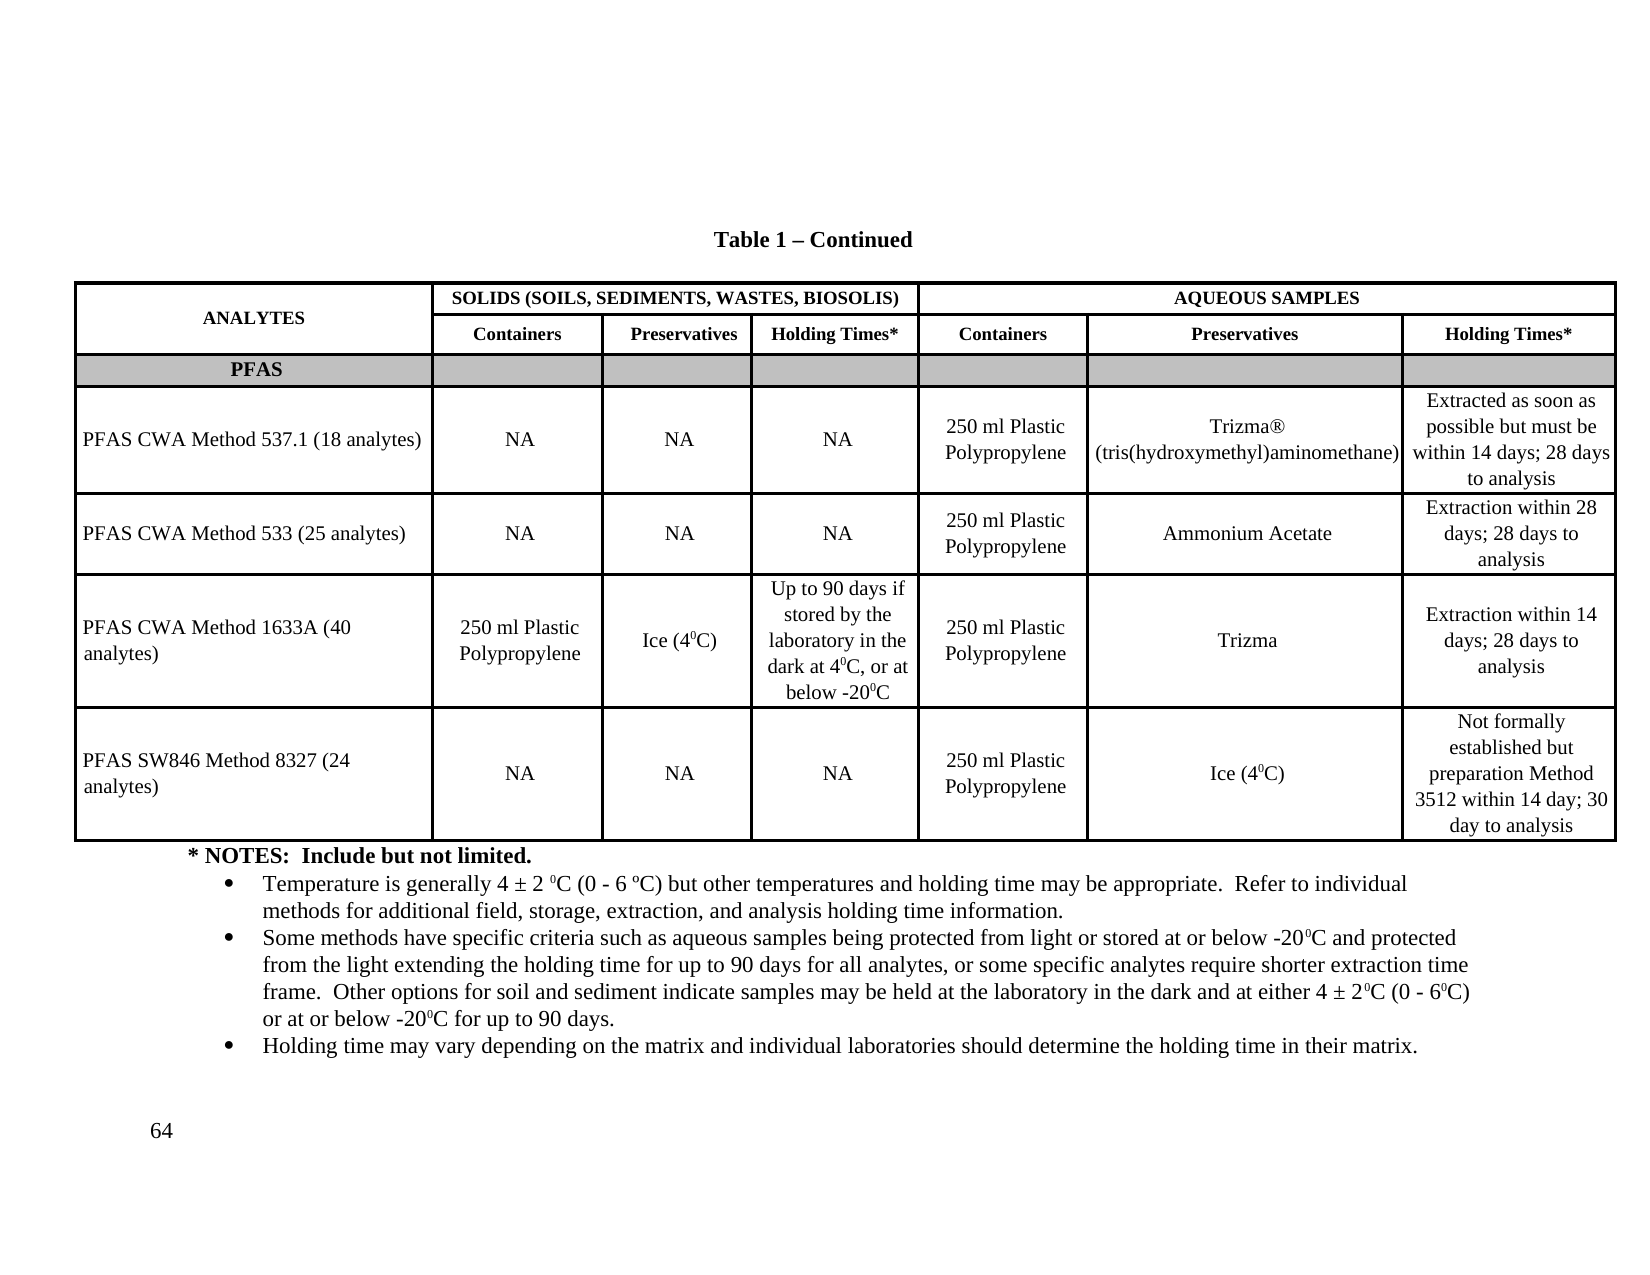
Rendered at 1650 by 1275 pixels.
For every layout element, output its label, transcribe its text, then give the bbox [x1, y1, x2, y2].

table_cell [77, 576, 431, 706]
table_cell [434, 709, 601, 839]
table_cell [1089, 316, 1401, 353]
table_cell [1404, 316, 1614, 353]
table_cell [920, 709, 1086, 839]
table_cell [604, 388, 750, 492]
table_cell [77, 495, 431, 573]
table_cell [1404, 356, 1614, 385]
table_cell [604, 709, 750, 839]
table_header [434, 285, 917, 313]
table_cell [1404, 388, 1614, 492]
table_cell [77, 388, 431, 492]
subtitle Table 1 – Continued [150, 226, 1476, 252]
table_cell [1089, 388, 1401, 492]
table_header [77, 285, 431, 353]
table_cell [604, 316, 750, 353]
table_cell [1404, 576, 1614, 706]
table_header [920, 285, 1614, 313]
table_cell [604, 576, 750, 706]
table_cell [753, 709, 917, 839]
list Some methods have specific criteria such as aqueous samples being protected from light or stored at or below -200C and protected from the light extending the holding time for up to 90 days for all analytes, or some specific analytes require shorter extraction time frame. Other options for soil and sediment indicate samples may be held at the laboratory in the dark and at either 4 ± 20C (0 - 60C) or at or below -200C for up to 90 days. [225, 924, 1476, 1032]
list Holding time may vary depending on the matrix and individual laboratories should determine the holding time in their matrix. [225, 1032, 1476, 1059]
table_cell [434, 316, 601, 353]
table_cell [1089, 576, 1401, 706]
text * NOTES: Include but not limited. [187, 842, 1476, 869]
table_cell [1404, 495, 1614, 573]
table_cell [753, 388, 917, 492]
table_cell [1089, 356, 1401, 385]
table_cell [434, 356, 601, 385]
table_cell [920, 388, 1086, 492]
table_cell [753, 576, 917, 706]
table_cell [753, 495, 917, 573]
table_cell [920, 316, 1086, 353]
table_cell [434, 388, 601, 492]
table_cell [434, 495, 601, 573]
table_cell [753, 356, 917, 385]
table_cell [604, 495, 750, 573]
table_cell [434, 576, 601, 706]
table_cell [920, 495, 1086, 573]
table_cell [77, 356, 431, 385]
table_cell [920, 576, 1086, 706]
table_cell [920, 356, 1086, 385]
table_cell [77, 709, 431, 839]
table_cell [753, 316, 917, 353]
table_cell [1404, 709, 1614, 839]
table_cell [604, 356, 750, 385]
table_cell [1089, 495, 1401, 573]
list Temperature is generally 4 ± 2 0C (0 - 6 ºC) but other temperatures and holding time may be appropriate. Refer to individual methods for additional field, storage, extraction, and analysis holding time information. [225, 870, 1476, 923]
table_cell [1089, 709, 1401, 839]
